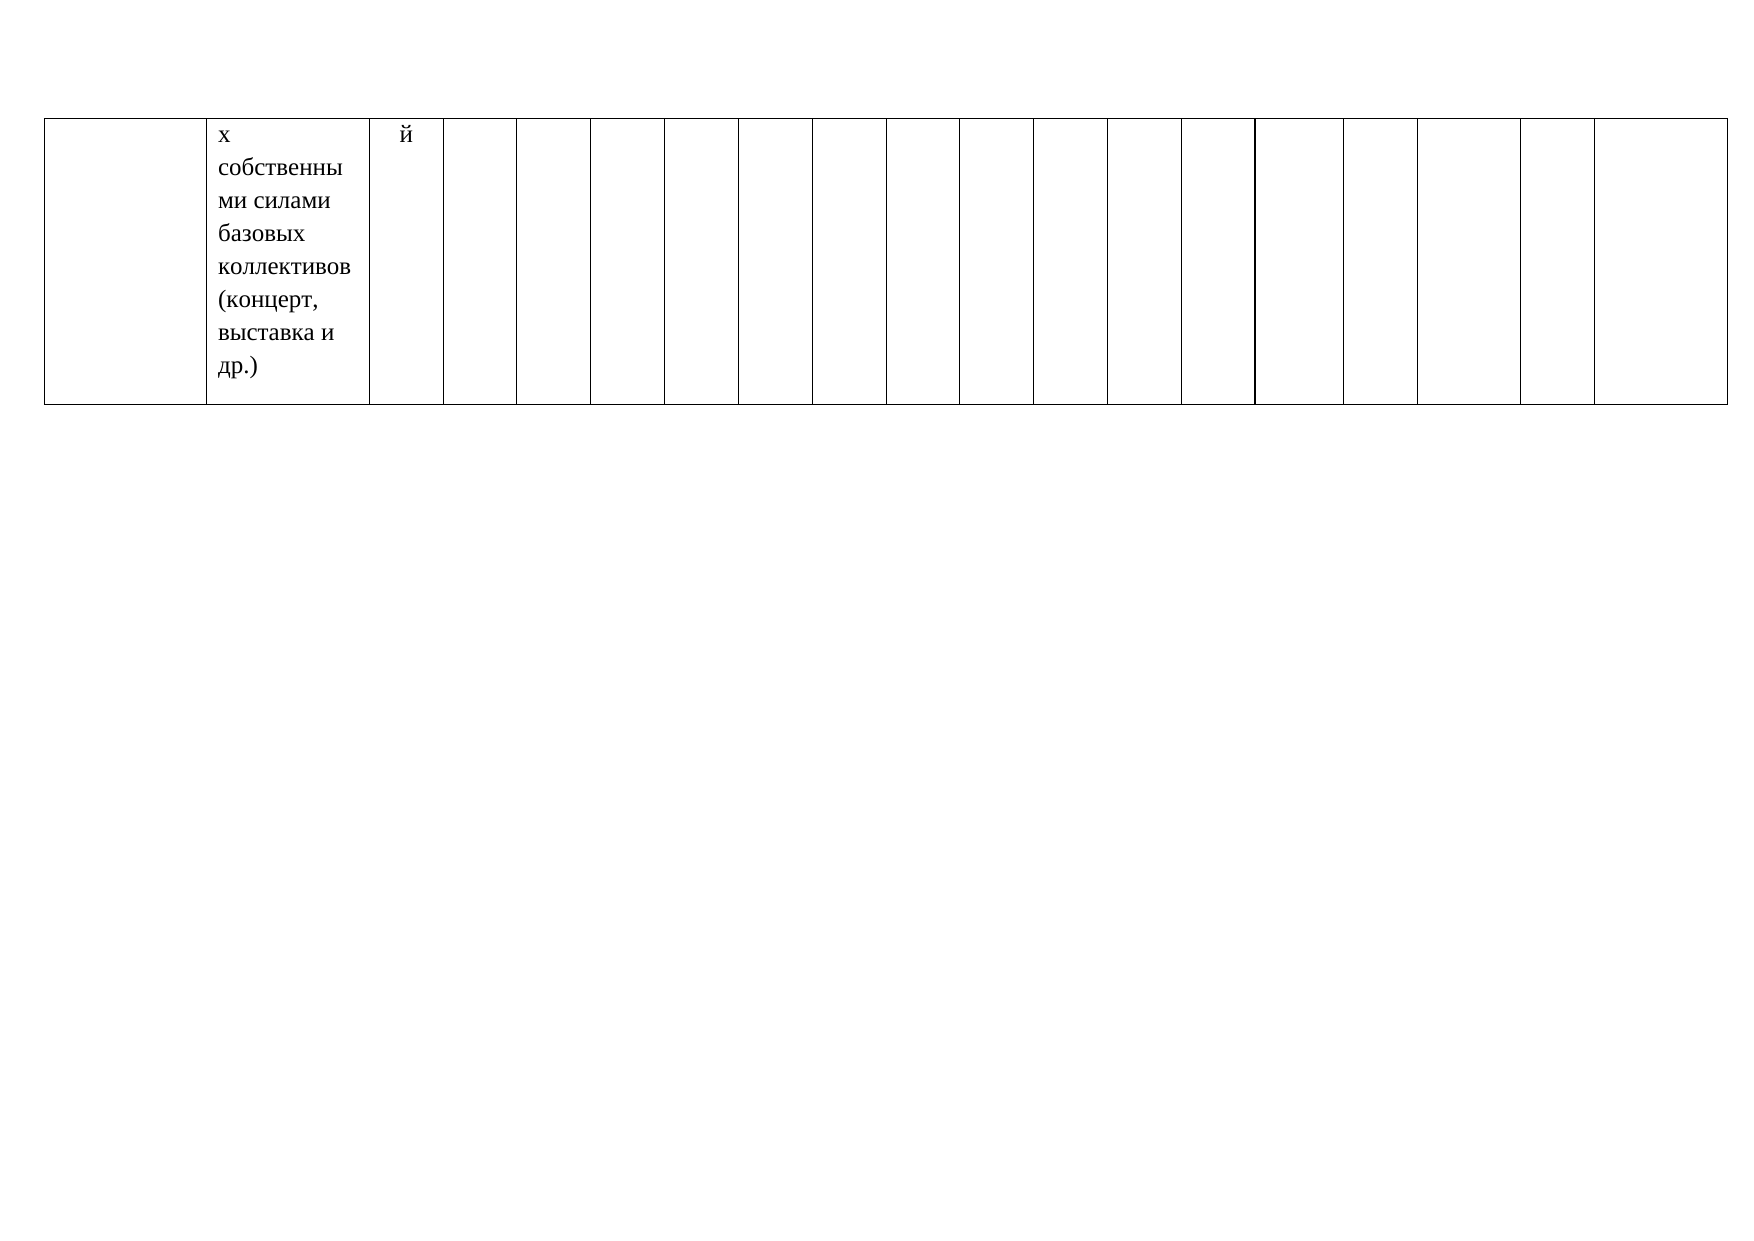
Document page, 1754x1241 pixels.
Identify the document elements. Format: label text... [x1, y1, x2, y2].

table_cell 1 [960, 119, 1033, 404]
table_cell 0 [517, 119, 590, 404]
table_cell 2 [1418, 119, 1520, 404]
table_cell 0 [444, 119, 516, 404]
table_cell 2 [1108, 119, 1181, 404]
table_cell 2 [1344, 119, 1417, 404]
table_cell 2 [1034, 119, 1107, 404]
table_cell Кол-во мероприятий [370, 119, 443, 404]
table_cell 0 [739, 119, 812, 404]
table_cell 2 [1521, 119, 1594, 404]
table_cell 2 [1182, 119, 1254, 404]
table_cell 1 [887, 119, 959, 404]
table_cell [207, 119, 369, 404]
table_cell 0 [813, 119, 886, 404]
table_cell 2 [1256, 119, 1343, 404]
table_cell [45, 119, 206, 404]
table_cell 0 [591, 119, 664, 404]
table_cell 0 [665, 119, 738, 404]
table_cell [1595, 119, 1727, 404]
